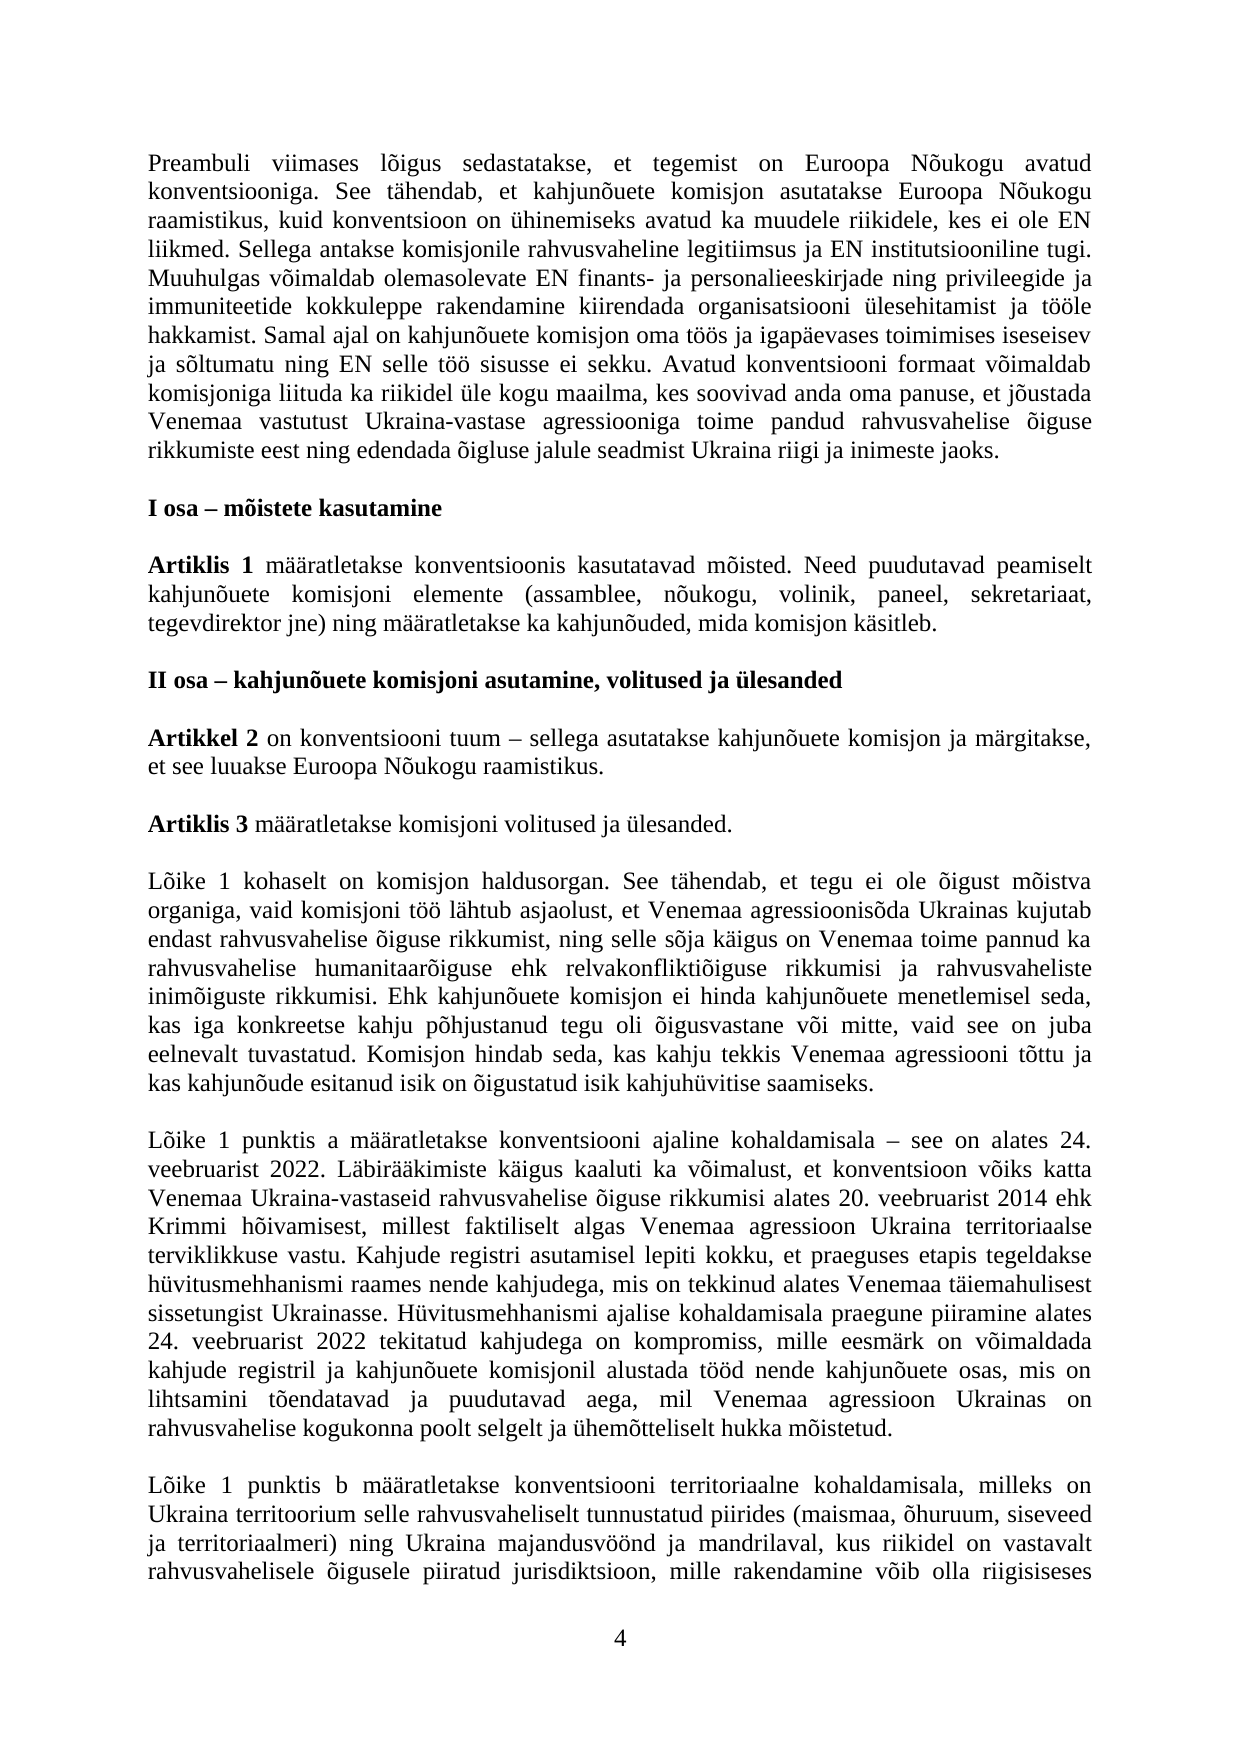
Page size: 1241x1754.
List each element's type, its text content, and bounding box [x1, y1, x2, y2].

text II osa – kahjunõuete komisjoni asutamine, volitused ja ülesanded [148, 665, 1093, 694]
text Artiklis 3 määratletakse komisjoni volitused ja ülesanded. [148, 809, 1093, 838]
text Artikkel 2 on konventsiooni tuum – sellega asutatakse kahjunõuete komisjon ja märgitakse, et see luuakse Euroopa Nõukogu raamistikus. [148, 723, 1093, 780]
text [148, 1470, 1093, 1585]
text Lõike 1 kohaselt on komisjon haldusorgan. See tähendab, et tegu ei ole õigust mõistva organiga, vaid komisjoni töö lähtub asjaolust, et Venemaa agressioonisõda Ukrainas kujutab endast rahvusvahelise õiguse rikkumist, ning selle sõja käigus on Venemaa toime pannud ka rahvusvahelise humanitaarõiguse ehk relvakonfliktiõiguse rikkumisi ja rahvusvaheliste inimõiguste rikkumisi. Ehk kahjunõuete komisjon ei hinda kahjunõuete menetlemisel seda, kas iga konkreetse kahju põhjustanud tegu oli õigusvastane või mitte, vaid see on juba eelnevalt tuvastatud. Komisjon hindab seda, kas kahju tekkis Venemaa agressiooni tõttu ja kas kahjunõude esitanud isik on õigustatud isik kahjuhüvitise saamiseks. [148, 866, 1093, 1096]
text I osa – mõistete kasutamine [148, 493, 1093, 521]
text Preambuli viimases lõigus sedastatakse, et tegemist on Euroopa Nõukogu avatud konventsiooniga. See tähendab, et kahjunõuete komisjon asutatakse Euroopa Nõukogu raamistikus, kuid konventsioon on ühinemiseks avatud ka muudele riikidele, kes ei ole EN liikmed. Sellega antakse komisjonile rahvusvaheline legitiimsus ja EN institutsiooniline tugi. Muuhulgas võimaldab olemasolevate EN finants- ja personalieeskirjade ning privileegide ja immuniteetide kokkuleppe rakendamine kiirendada organisatsiooni ülesehitamist ja tööle hakkamist. Samal ajal on kahjunõuete komisjon oma töös ja igapäevases toimimises iseseisev ja sõltumatu ning EN selle töö sisusse ei sekku. Avatud konventsiooni formaat võimaldab komisjoniga liituda ka riikidel üle kogu maailma, kes soovivad anda oma panuse, et jõustada Venemaa vastutust Ukraina-vastase agressiooniga toime pandud rahvusvahelise õiguse rikkumiste eest ning edendada õigluse jalule seadmist Ukraina riigi ja inimeste jaoks. [148, 148, 1093, 464]
text Artiklis 1 määratletakse konventsioonis kasutatavad mõisted. Need puudutavad peamiselt kahjunõuete komisjoni elemente (assamblee, nõukogu, volinik, paneel, sekretariaat, tegevdirektor jne) ning määratletakse ka kahjunõuded, mida komisjon käsitleb. [148, 550, 1093, 636]
text Lõike 1 punktis a määratletakse konventsiooni ajaline kohaldamisala – see on alates 24. veebruarist 2022. Läbirääkimiste käigus kaaluti ka võimalust, et konventsioon võiks katta Venemaa Ukraina-vastaseid rahvusvahelise õiguse rikkumisi alates 20. veebruarist 2014 ehk Krimmi hõivamisest, millest faktiliselt algas Venemaa agressioon Ukraina territoriaalse terviklikkuse vastu. Kahjude registri asutamisel lepiti kokku, et praeguses etapis tegeldakse hüvitusmehhanismi raames nende kahjudega, mis on tekkinud alates Venemaa täiemahulisest sissetungist Ukrainasse. Hüvitusmehhanismi ajalise kohaldamisala praegune piiramine alates 24. veebruarist 2022 tekitatud kahjudega on kompromiss, mille eesmärk on võimaldada kahjude registril ja kahjunõuete komisjonil alustada tööd nende kahjunõuete osas, mis on lihtsamini tõendatavad ja puudutavad aega, mil Venemaa agressioon Ukrainas on rahvusvahelise kogukonna poolt selgelt ja ühemõtteliselt hukka mõistetud. [148, 1125, 1093, 1441]
